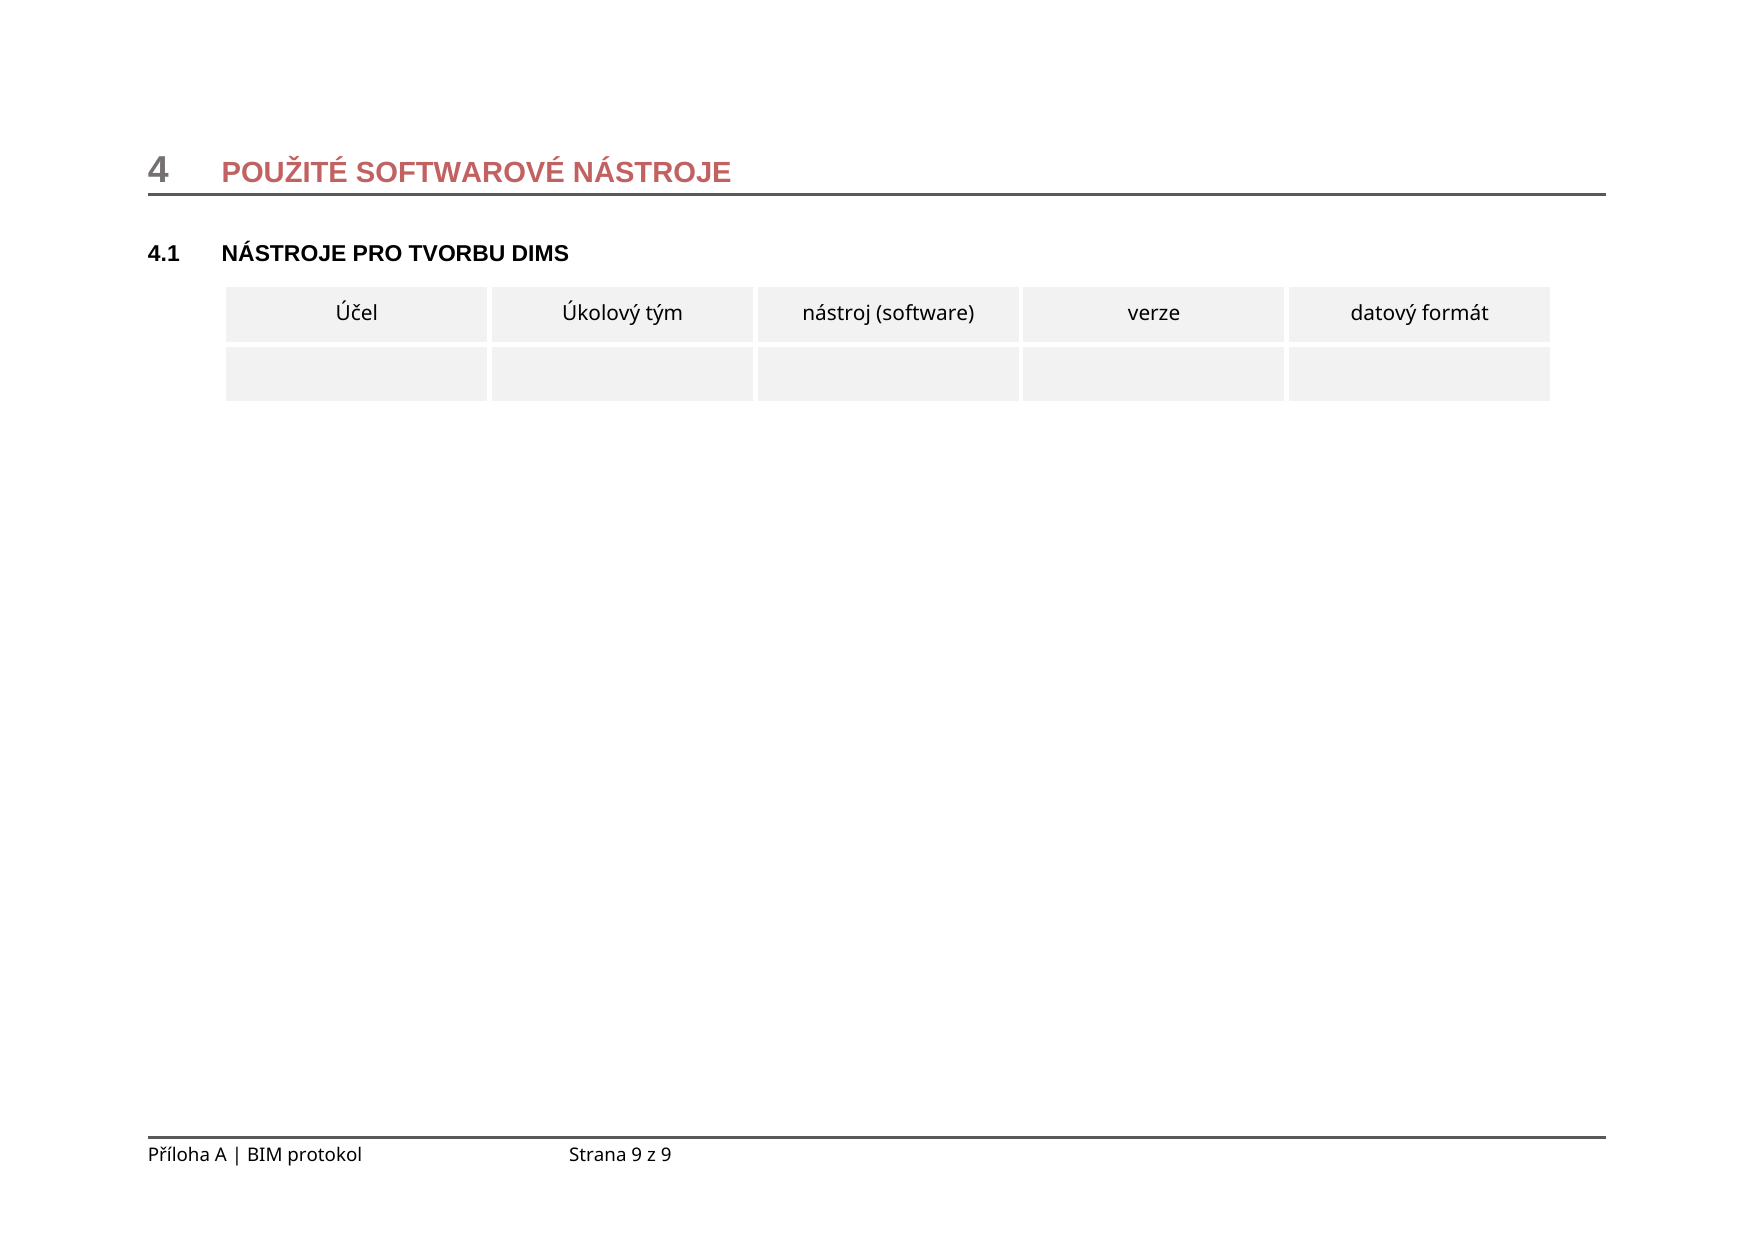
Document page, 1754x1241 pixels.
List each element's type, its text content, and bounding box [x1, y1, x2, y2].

table_header verze [1023, 287, 1284, 342]
table_cell [226, 347, 487, 401]
table_cell [1023, 347, 1284, 401]
table_cell [1289, 347, 1550, 401]
text Nástroje pro tvorbu DIMS [148, 240, 1606, 266]
table_header Úkolový tým [492, 287, 753, 342]
table_cell [758, 347, 1019, 401]
text Použité softwarové nástroje [148, 148, 1606, 193]
table_header nástroj (software) [758, 287, 1019, 342]
table_header datový formát [1289, 287, 1550, 342]
table_cell [492, 347, 753, 401]
table_header Účel [226, 287, 487, 342]
